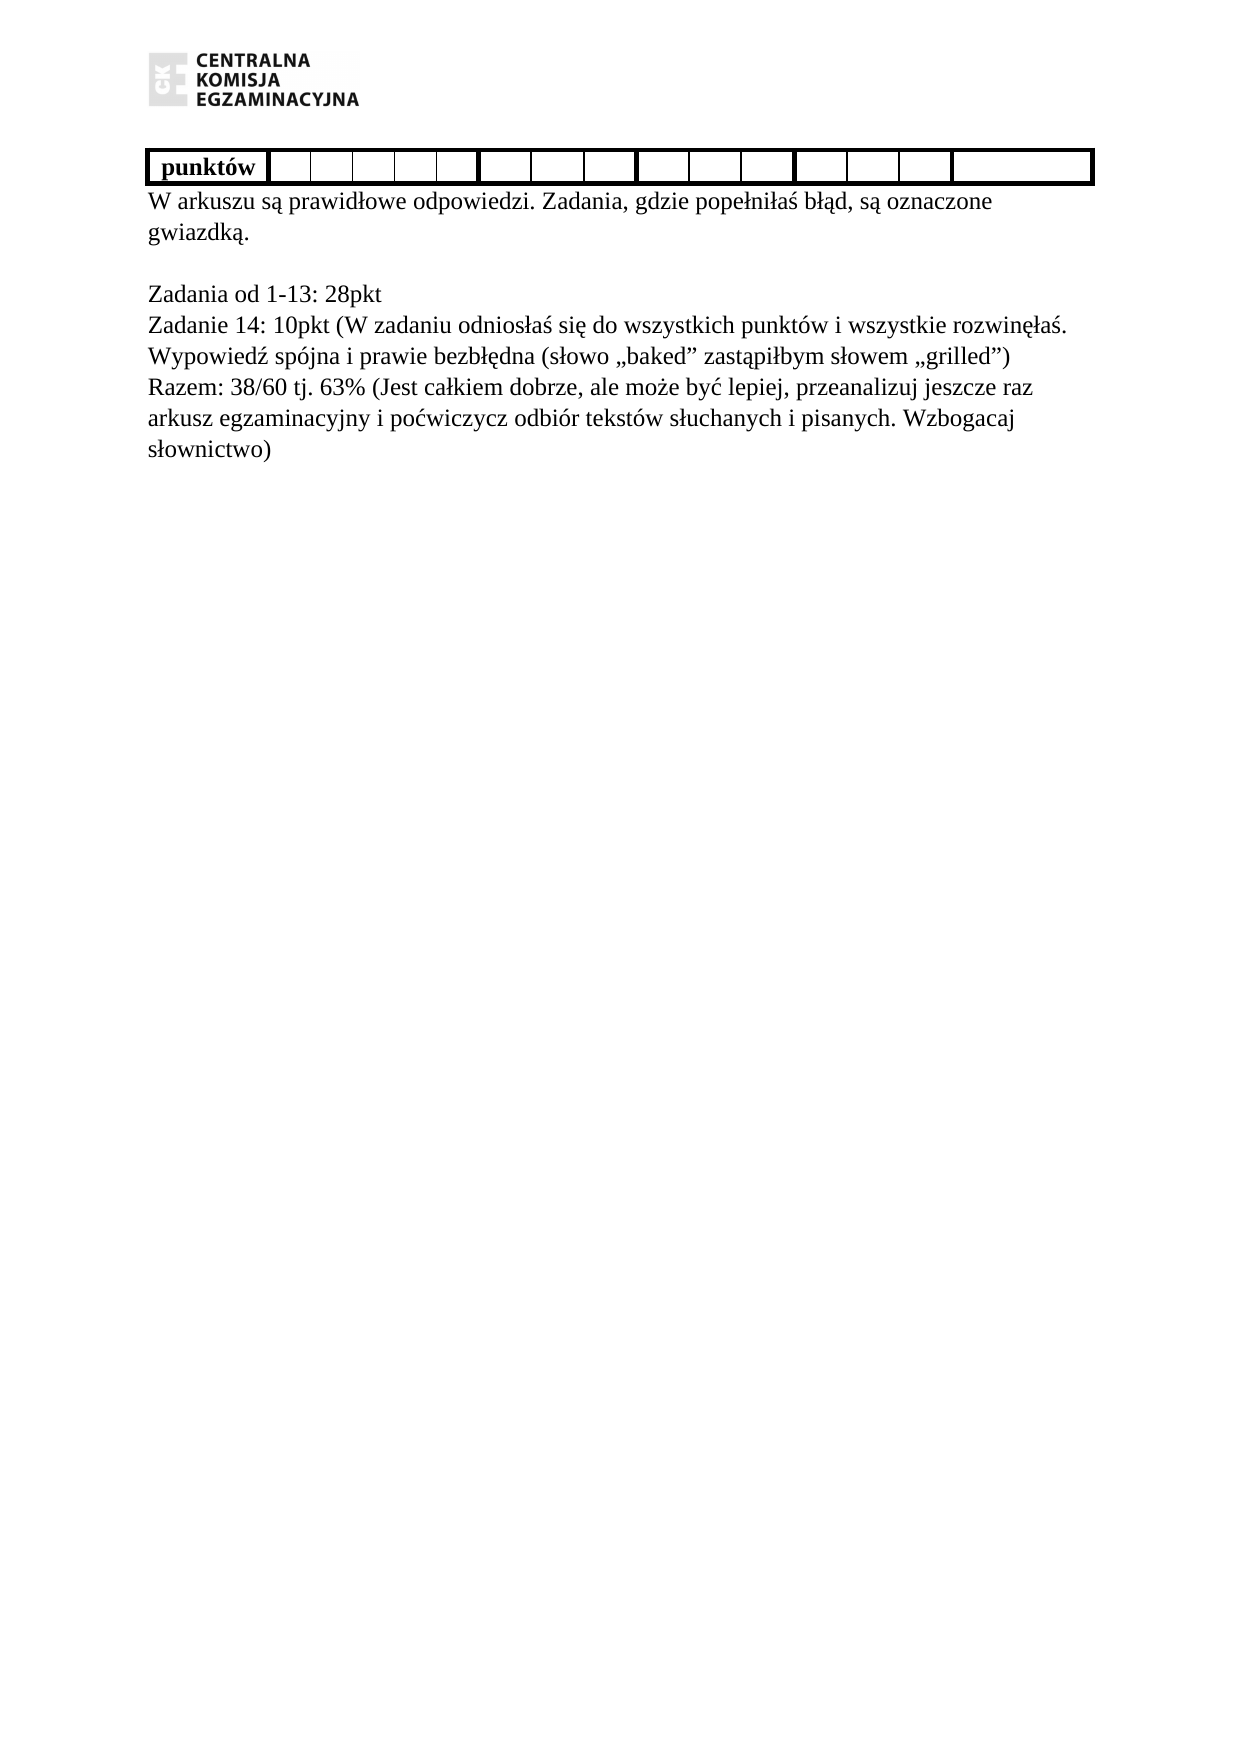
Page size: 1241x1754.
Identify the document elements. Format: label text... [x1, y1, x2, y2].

picture [147, 51, 360, 108]
table_cell 2 [742, 152, 792, 181]
text Zadanie 14: 10pkt (W zadaniu odniosłaś się do wszystkich punktów i wszystkie rozwinęłaś. Wypowiedź spójna i prawie bezbłędna (słowo „baked” zastąpiłbym słowem „grilled”) [148, 310, 1093, 370]
text W arkuszu są prawidłowe odpowiedzi. Zadania, gdzie popełniłaś błąd, są oznaczone gwiazdką. [148, 186, 1093, 246]
table_cell 2 [585, 152, 634, 181]
text Zadania od 1-13: 28pkt [148, 279, 1093, 308]
table_cell 0 [271, 152, 310, 181]
table_cell 4 [437, 152, 476, 181]
table_cell 2 [353, 152, 394, 181]
table_cell 1 [311, 152, 352, 181]
table_cell [954, 152, 1090, 181]
table_cell 1 [848, 152, 898, 181]
table_cell 3 [395, 152, 436, 181]
table_cell 1 [690, 152, 740, 181]
table_cell liczba punktów [150, 152, 266, 181]
table_cell 0 [481, 152, 530, 181]
text Razem: 38/60 tj. 63% (Jest całkiem dobrze, ale może być lepiej, przeanalizuj jeszcze raz arkusz egzaminacyjny i poćwiczycz odbiór tekstów słuchanych i pisanych. Wzbogacaj słownictwo) [148, 372, 1093, 463]
table_cell 1 [532, 152, 583, 181]
table_cell 2 [900, 152, 950, 181]
table_cell 0 [797, 152, 846, 181]
table_cell 0 [639, 152, 688, 181]
